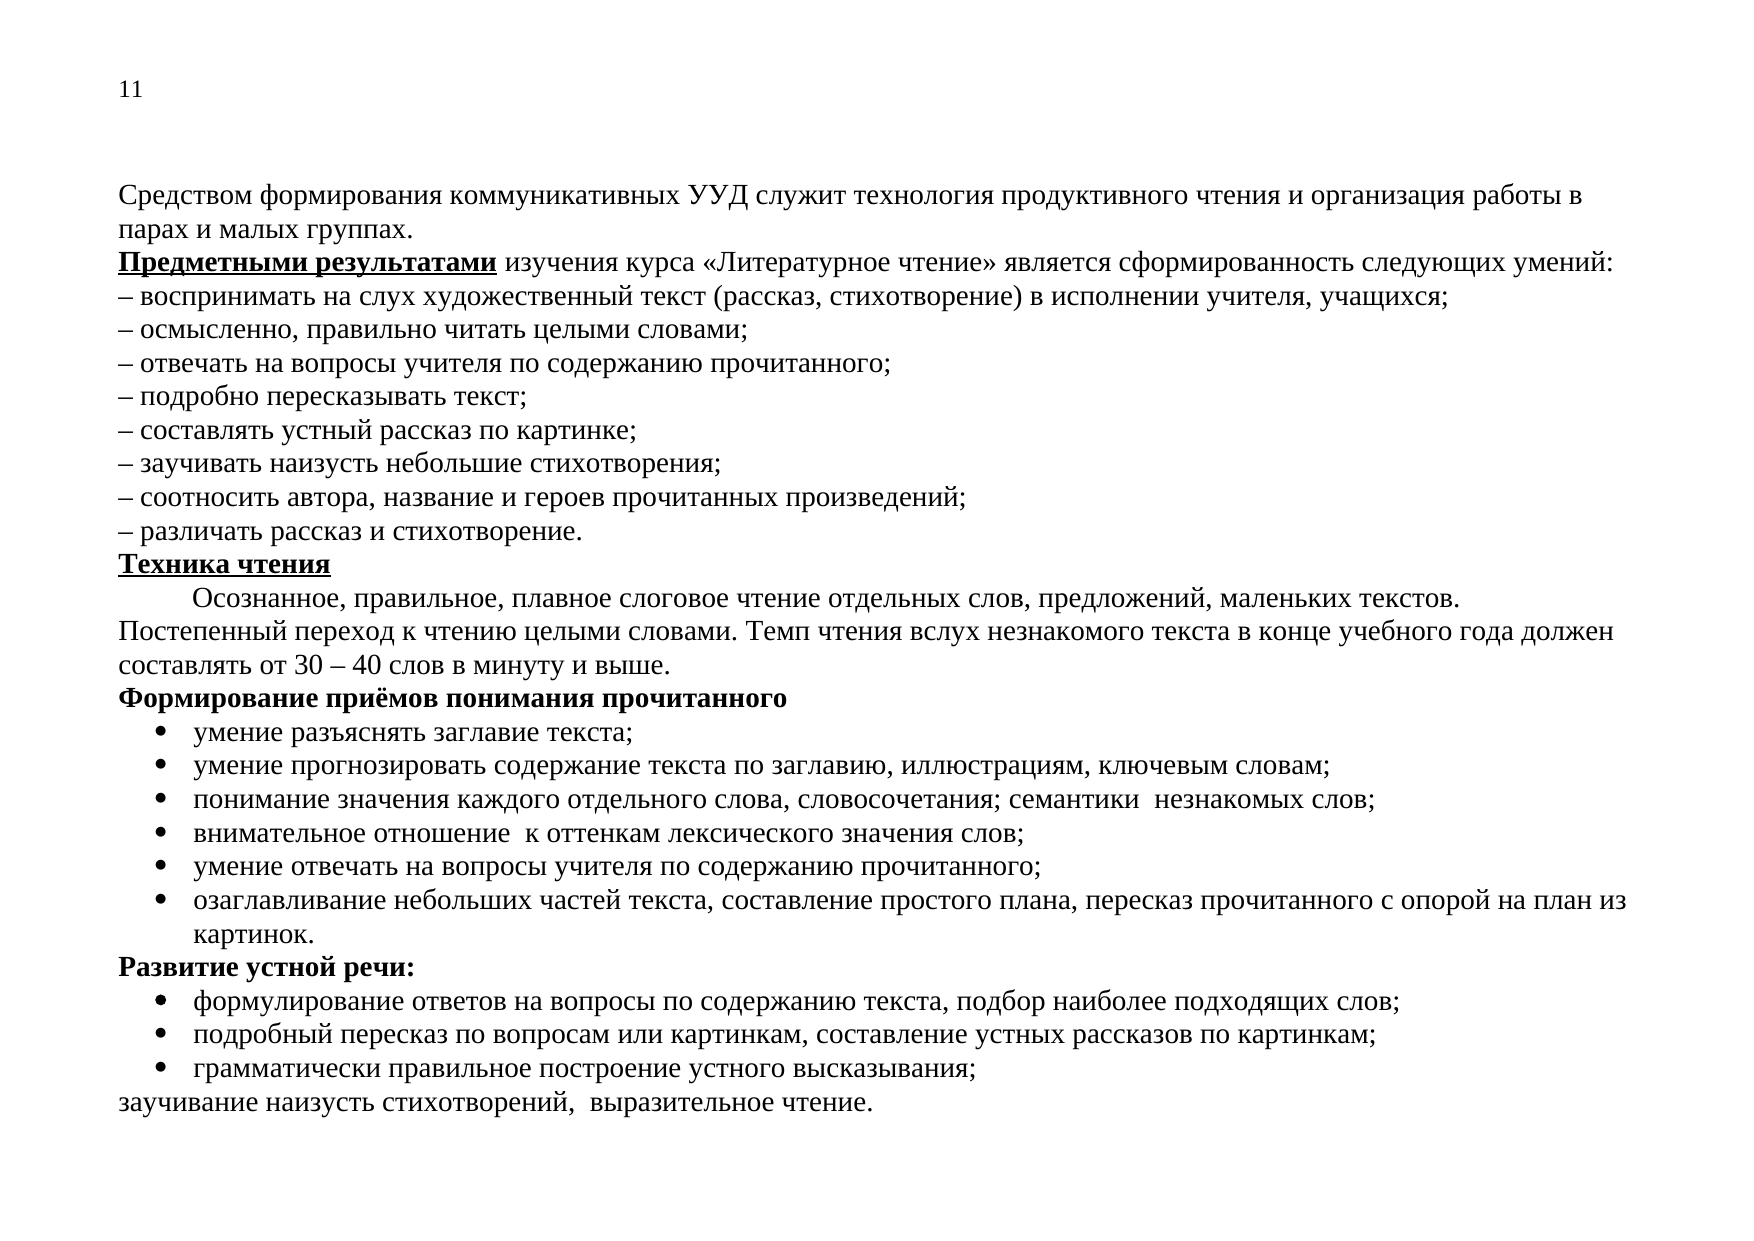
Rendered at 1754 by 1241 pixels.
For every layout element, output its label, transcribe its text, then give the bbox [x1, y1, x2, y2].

list понимание значения каждого отдельного слова, словосочетания; семантики незнакомых слов; [156, 781, 1636, 815]
text Средством формирования коммуникативных УУД служит технология продуктивного чтения и организация работы в парах и малых группах. [118, 177, 1636, 244]
text – соотносить автора, название и героев прочитанных произведений; [118, 479, 1636, 513]
text – воспринимать на слух художественный текст (рассказ, стихотворение) в исполнении учителя, учащихся; [118, 278, 1636, 311]
list умение отвечать на вопросы учителя по содержанию прочитанного; [156, 848, 1636, 882]
text заучивание наизусть стихотворений, выразительное чтение. [118, 1084, 1636, 1117]
list внимательное отношение к оттенкам лексического значения слов; [156, 815, 1636, 848]
list грамматически правильное построение устного высказывания; [156, 1050, 1636, 1084]
list умение разъяснять заглавие текста; [156, 714, 1636, 747]
list формулирование ответов на вопросы по содержанию текста, подбор наиболее подходящих слов; [156, 983, 1636, 1016]
text – составлять устный рассказ по картинке; [118, 412, 1636, 446]
text Формирование приёмов понимания прочитанного [118, 680, 1636, 714]
list озаглавливание небольших частей текста, составление простого плана, пересказ прочитанного с опорой на план из картинок. [156, 882, 1636, 949]
list подробный пересказ по вопросам или картинкам, составление устных рассказов по картинкам; [156, 1016, 1636, 1050]
text Осознанное, правильное, плавное слоговое чтение отдельных слов, предложений, маленьких текстов. Постепенный переход к чтению целыми словами. Темп чтения вслух незнакомого текста в конце учебного года должен составлять от 30 – 40 слов в минуту и выше. [118, 580, 1636, 680]
text – различать рассказ и стихотворение. [118, 513, 1636, 546]
text – заучивать наизусть небольшие стихотворения; [118, 446, 1636, 479]
text – осмысленно, правильно читать целыми словами; [118, 311, 1636, 345]
text Предметными результатами изучения курса «Литературное чтение» является сформированность следующих умений: [118, 244, 1636, 278]
text – отвечать на вопросы учителя по содержанию прочитанного; [118, 345, 1636, 378]
text Техника чтения [118, 546, 1636, 580]
text Развитие устной речи: [118, 949, 1636, 983]
list умение прогнозировать содержание текста по заглавию, иллюстрациям, ключевым словам; [156, 747, 1636, 781]
text – подробно пересказывать текст; [118, 378, 1636, 412]
